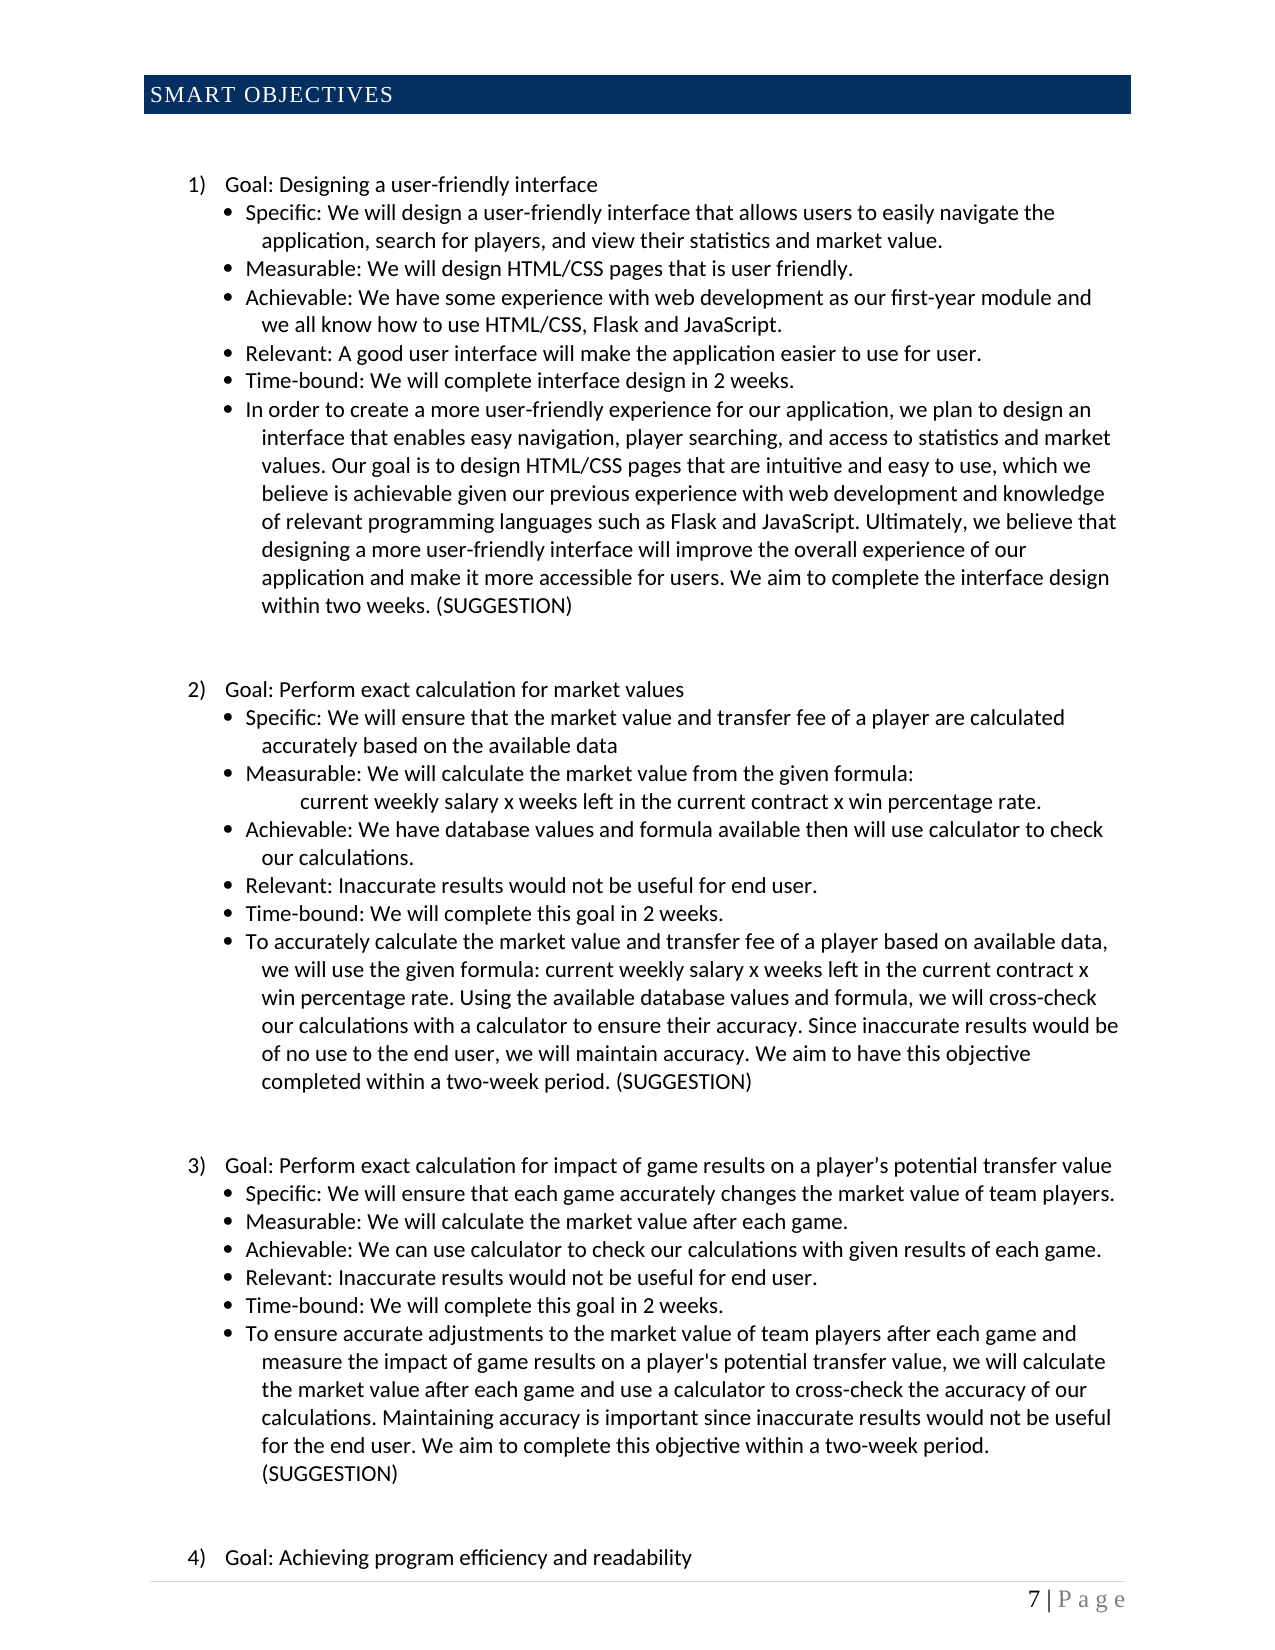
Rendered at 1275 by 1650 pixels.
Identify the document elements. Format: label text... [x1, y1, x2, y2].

list Achievable: We have some experience with web development as our first-year module and we all know how to use HTML/CSS, Flask and JavaScript. [224, 283, 1125, 339]
list Goal: Achieving program efficiency and readability [187, 1543, 1125, 1572]
list Specific: We will ensure that each game accurately changes the market value of team players. [224, 1179, 1125, 1207]
list Specific: We will design a user-friendly interface that allows users to easily navigate the application, search for players, and view their statistics and market value. [224, 198, 1125, 254]
list Relevant: A good user interface will make the application easier to use for user. [224, 339, 1125, 367]
list Relevant: Inaccurate results would not be useful for end user. [224, 1263, 1125, 1291]
list Achievable: We have database values and formula available then will use calculator to check our calculations. [224, 815, 1125, 871]
text SMART OBJECTIVES [150, 81, 1125, 108]
list Relevant: Inaccurate results would not be useful for end user. [224, 871, 1125, 899]
list Time-bound: We will complete this goal in 2 weeks. [224, 899, 1125, 927]
list Measurable: We will calculate the market value from the given formula: [224, 759, 1125, 787]
list current weekly salary x weeks left in the current contract x win percentage rate. [225, 787, 1125, 815]
list Time-bound: We will complete this goal in 2 weeks. [224, 1291, 1125, 1319]
list Goal: Perform exact calculation for market values [187, 675, 1125, 703]
list Achievable: We can use calculator to check our calculations with given results of each game. [224, 1235, 1125, 1263]
list To ensure accurate adjustments to the market value of team players after each game and measure the impact of game results on a player's potential transfer value, we will calculate the market value after each game and use a calculator to cross-check the accuracy of our calculations. Maintaining accuracy is important since inaccurate results would not be useful for the end user. We aim to complete this objective within a two-week period. (SUGGESTION) [224, 1319, 1125, 1487]
list Measurable: We will calculate the market value after each game. [224, 1207, 1125, 1235]
list Measurable: We will design HTML/CSS pages that is user friendly. [224, 254, 1125, 283]
list Goal: Perform exact calculation for impact of game results on a player’s potential transfer value [187, 1151, 1125, 1179]
list Goal: Designing a user-friendly interface [187, 171, 1125, 198]
list To accurately calculate the market value and transfer fee of a player based on available data, we will use the given formula: current weekly salary x weeks left in the current contract x win percentage rate. Using the available database values and formula, we will cross-check our calculations with a calculator to ensure their accuracy. Since inaccurate results would be of no use to the end user, we will maintain accuracy. We aim to have this objective completed within a two-week period. (SUGGESTION) [224, 927, 1125, 1095]
list In order to create a more user-friendly experience for our application, we plan to design an interface that enables easy navigation, player searching, and access to statistics and market values. Our goal is to design HTML/CSS pages that are intuitive and easy to use, which we believe is achievable given our previous experience with web development and knowledge of relevant programming languages such as Flask and JavaScript. Ultimately, we believe that designing a more user-friendly interface will improve the overall experience of our application and make it more accessible for users. We aim to complete the interface design within two weeks. (SUGGESTION) [224, 395, 1125, 619]
list Time-bound: We will complete interface design in 2 weeks. [224, 367, 1125, 395]
list Specific: We will ensure that the market value and transfer fee of a player are calculated accurately based on the available data [224, 703, 1125, 759]
